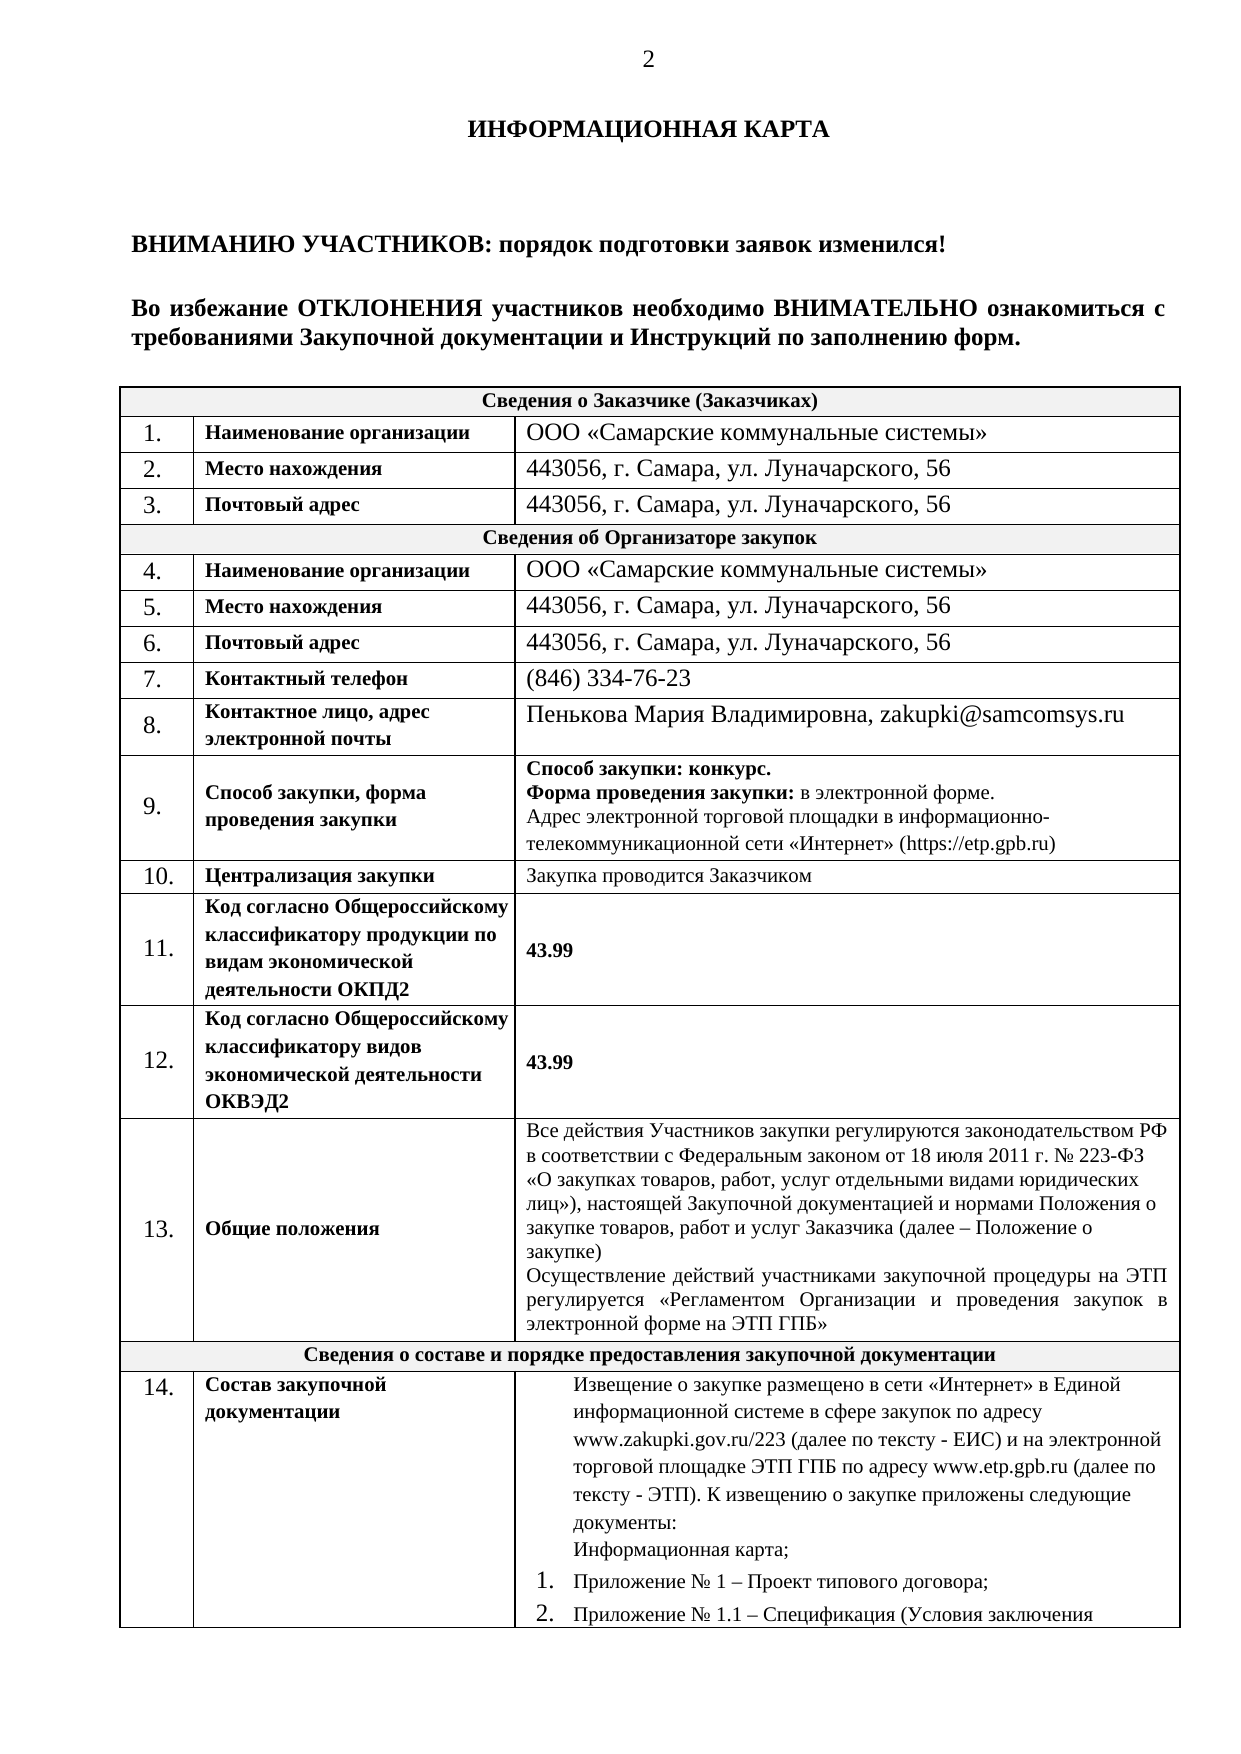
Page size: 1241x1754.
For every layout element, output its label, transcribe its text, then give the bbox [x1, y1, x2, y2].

table_cell [121, 489, 193, 524]
table_cell ООО «Самарские коммунальные системы» [516, 555, 1179, 589]
table_cell Наименование организации [194, 417, 514, 452]
table_cell Место нахождения [194, 591, 514, 626]
table_cell [121, 1006, 193, 1117]
table_cell [121, 555, 193, 589]
table_cell Сведения об Организаторе закупок [121, 525, 1179, 553]
table_cell [121, 756, 193, 860]
table_cell [121, 417, 193, 452]
table_cell Место нахождения [194, 453, 514, 488]
table_header Сведения о Заказчике (Заказчиках) [121, 388, 1179, 416]
table_cell Код согласно Общероссийскому классификатору продукции по видам экономической деятельности ОКПД2 [194, 894, 514, 1005]
table_cell Общие положения [194, 1119, 514, 1341]
table_cell [121, 591, 193, 626]
table_cell (846) 334-76-23 [516, 663, 1179, 698]
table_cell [516, 1372, 1179, 1627]
table_cell 443056, г. Самара, ул. Луначарского, 56 [516, 591, 1179, 626]
table_cell Централизация закупки [194, 861, 514, 893]
table_cell ООО «Самарские коммунальные системы» [516, 417, 1179, 452]
table_cell Способ закупки, форма проведения закупки [194, 756, 514, 860]
table_cell Сведения о составе и порядке предоставления закупочной документации [121, 1342, 1179, 1371]
table_cell 443056, г. Самара, ул. Луначарского, 56 [516, 627, 1179, 662]
table_cell Почтовый адрес [194, 489, 514, 524]
table_cell [121, 699, 193, 754]
table_cell [121, 894, 193, 1005]
table_cell [121, 861, 193, 893]
table_cell 443056, г. Самара, ул. Луначарского, 56 [516, 489, 1179, 524]
table_cell [121, 1372, 193, 1627]
table_cell Контактное лицо, адрес электронной почты [194, 699, 514, 754]
table_cell [121, 663, 193, 698]
table_cell [121, 453, 193, 488]
table_cell Почтовый адрес [194, 627, 514, 662]
table_cell Способ закупки: конкурс. Форма проведения закупки: в электронной форме. Адрес электронной торговой площадки в информационно-телекоммуникационной сети «Интернет» (https://etp.gpb.ru) [516, 756, 1179, 860]
table_cell Пенькова Мария Владимировна, zakupki@samcomsys.ru [516, 699, 1179, 754]
table_cell Наименование организации [194, 555, 514, 589]
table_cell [194, 1372, 514, 1627]
table_cell [121, 1119, 193, 1341]
table_cell 443056, г. Самара, ул. Луначарского, 56 [516, 453, 1179, 488]
table_cell 43.99 [516, 894, 1179, 1005]
table_cell Закупка проводится Заказчиком [516, 861, 1179, 893]
text ИНФОРМАЦИОННАЯ КАРТА [131, 114, 1166, 143]
text Во избежание ОТКЛОНЕНИЯ участников необходимо ВНИМАТЕЛЬНО ознакомиться с требованиями Закупочной документации и Инструкций по заполнению форм. [131, 293, 1166, 351]
table_cell Все действия Участников закупки регулируются законодательством РФ в соответствии с Федеральным законом от 18 июля 2011 г. № 223-ФЗ «О закупках товаров, работ, услуг отдельными видами юридических лиц»), настоящей Закупочной документацией и нормами Положения о закупке товаров, работ и услуг Заказчика (далее – Положение о закупке) Осуществление действий участниками закупочной процедуры на ЭТП регулируется «Регламентом Организации и проведения закупок в электронной форме на ЭТП ГПБ» [516, 1119, 1179, 1341]
text ВНИМАНИЮ УЧАСТНИКОВ: порядок подготовки заявок изменился! [131, 229, 1166, 258]
table_cell Контактный телефон [194, 663, 514, 698]
table_cell [121, 627, 193, 662]
table_cell 43.99 [516, 1006, 1179, 1117]
table_cell Код согласно Общероссийскому классификатору видов экономической деятельности ОКВЭД2 [194, 1006, 514, 1117]
